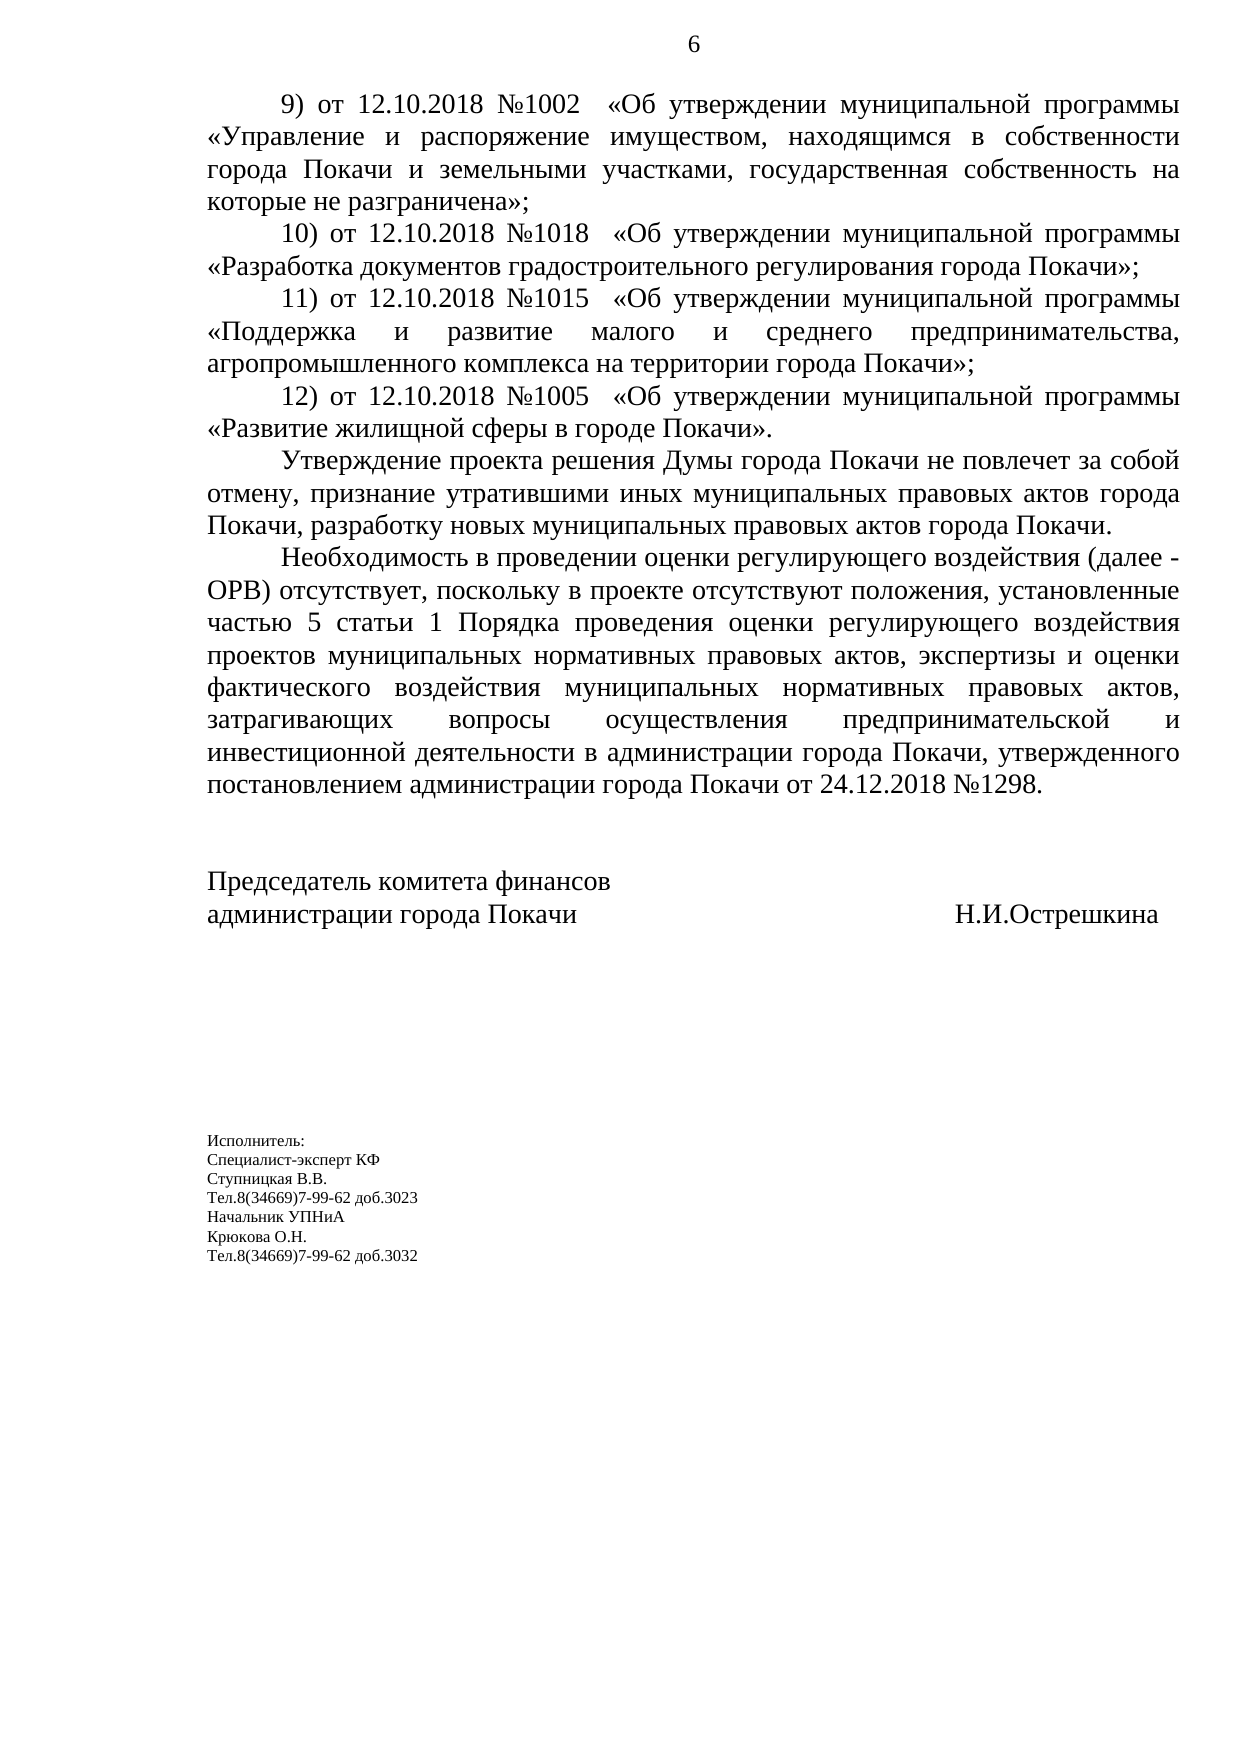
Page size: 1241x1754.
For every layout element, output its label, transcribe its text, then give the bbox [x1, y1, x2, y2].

text Ступницкая В.В. [207, 1169, 1181, 1188]
text Необходимость в проведении оценки регулирующего воздействия (далее - ОРВ) отсутствует, поскольку в проекте отсутствуют положения, установленные частью 5 статьи 1 Порядка проведения оценки регулирующего воздействия проектов муниципальных нормативных правовых актов, экспертизы и оценки фактического воздействия муниципальных нормативных правовых актов, затрагивающих вопросы осуществления предпринимательской и инвестиционной деятельности в администрации города Покачи, утвержденного постановлением администрации города Покачи от 24.12.2018 №1298. [207, 541, 1181, 800]
text 9) от 12.10.2018 №1002 «Об утверждении муниципальной программы «Управление и распоряжение имуществом, находящимся в собственности города Покачи и земельными участками, государственная собственность на которые не разграничена»; [207, 87, 1181, 217]
text Начальник УПНиА [207, 1207, 1181, 1226]
text Утверждение проекта решения Думы города Покачи не повлечет за собой отмену, признание утратившими иных муниципальных правовых актов города Покачи, разработку новых муниципальных правовых актов города Покачи. [207, 443, 1181, 541]
text Крюкова О.Н. [207, 1226, 1181, 1246]
text Председатель комитета финансов [207, 864, 1181, 897]
text Тел.8(34669)7-99-62 доб.3023 [207, 1188, 1181, 1207]
text Тел.8(34669)7-99-62 доб.3032 [207, 1246, 1181, 1265]
text Специалист-эксперт КФ [207, 1150, 1181, 1169]
text 12) от 12.10.2018 №1005 «Об утверждении муниципальной программы «Развитие жилищной сферы в городе Покачи». [207, 378, 1181, 443]
text 11) от 12.10.2018 №1015 «Об утверждении муниципальной программы «Поддержка и развитие малого и среднего предпринимательства, агропромышленного комплекса на территории города Покачи»; [207, 281, 1181, 378]
text Исполнитель: [207, 1131, 1181, 1150]
text 10) от 12.10.2018 №1018 «Об утверждении муниципальной программы «Разработка документов градостроительного регулирования города Покачи»; [207, 217, 1181, 281]
text администрации города Покачи Н.И.Острешкина [207, 897, 1181, 929]
